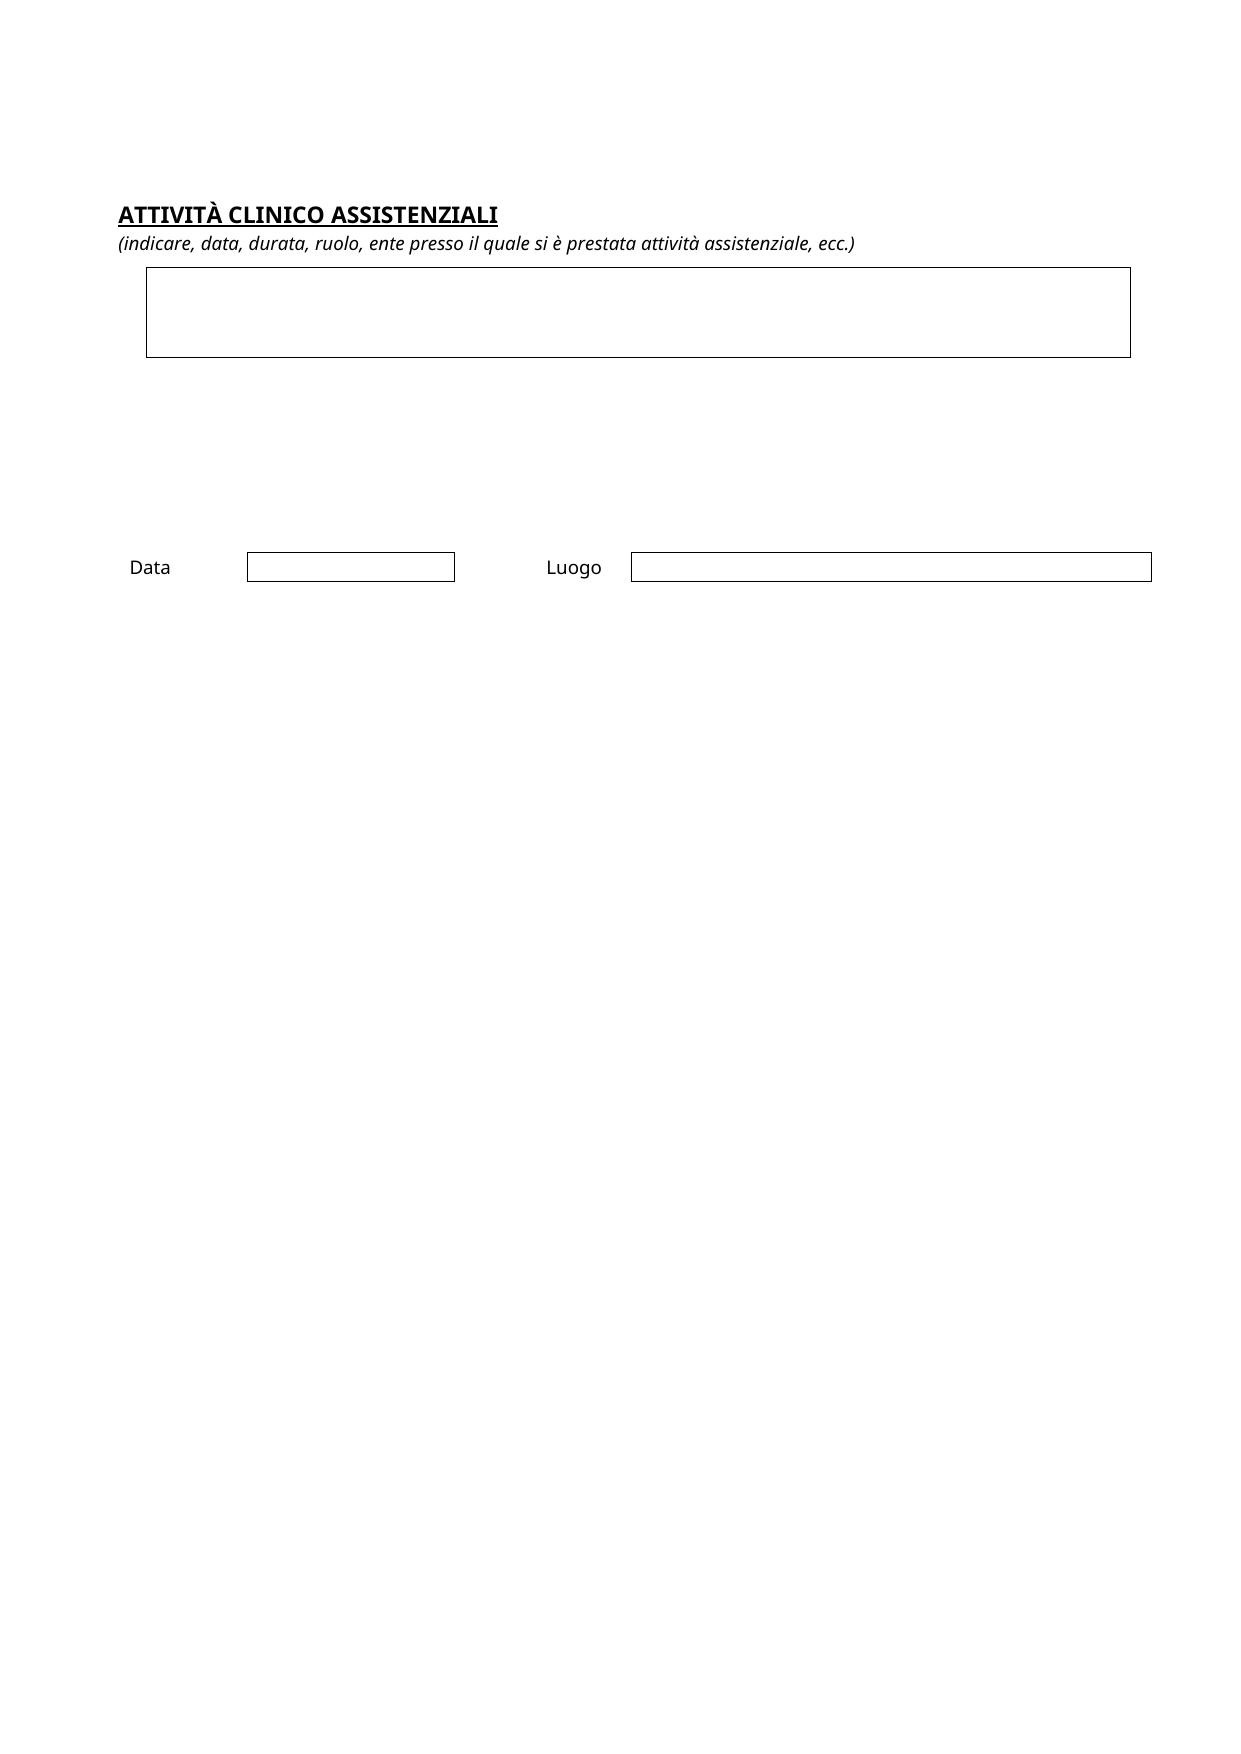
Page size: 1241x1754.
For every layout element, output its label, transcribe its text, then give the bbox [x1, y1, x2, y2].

table_header [248, 553, 454, 581]
text (indicare, data, durata, ruolo, ente presso il quale si è prestata attività assistenziale, ecc.) [118, 230, 1122, 255]
table_header Luogo [455, 552, 631, 581]
table_header Data [118, 552, 247, 581]
table_header [632, 553, 1151, 581]
text ATTIVITÀ CLINICO ASSISTENZIALI [118, 199, 1122, 230]
